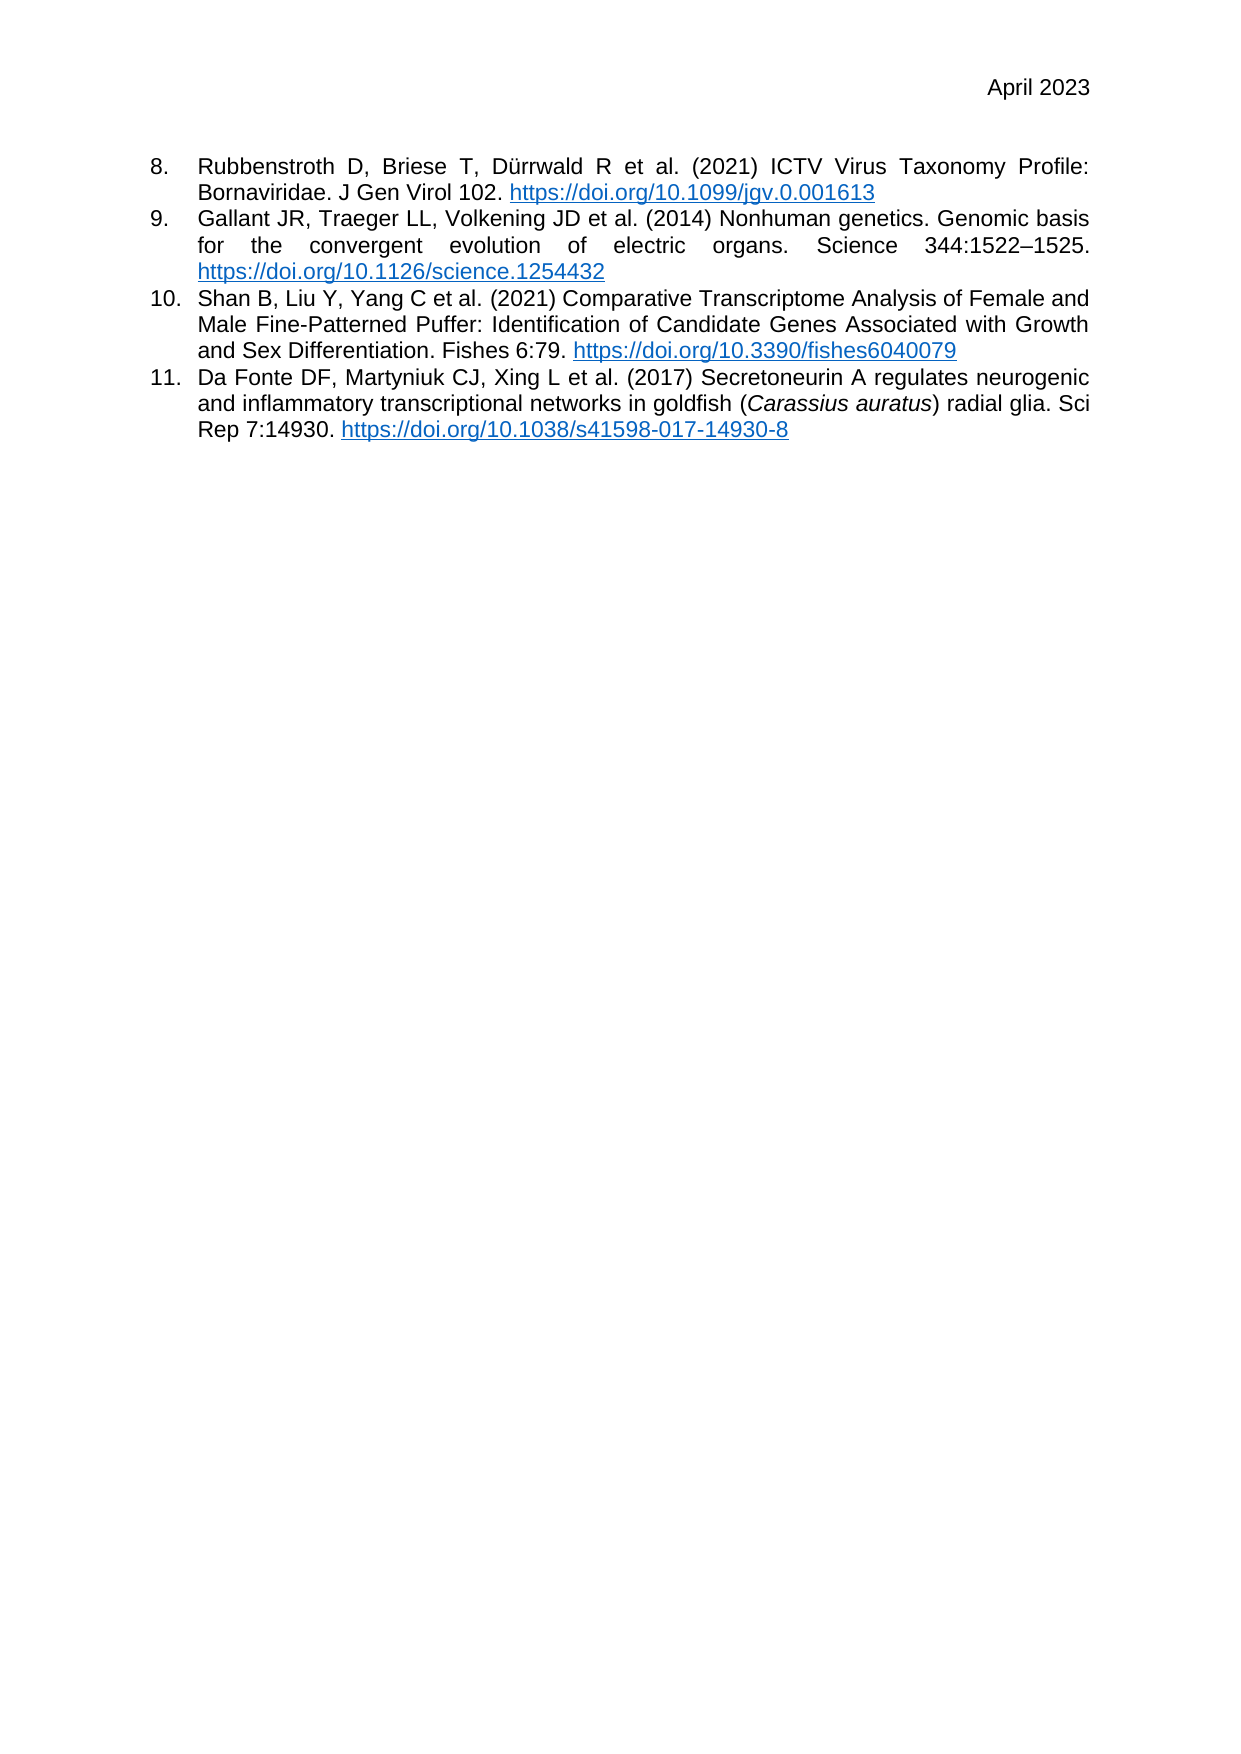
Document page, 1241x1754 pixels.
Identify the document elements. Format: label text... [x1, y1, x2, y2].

text 11. Da Fonte DF, Martyniuk CJ, Xing L et al. (2017) Secretoneurin A regulates neurogenic and inflammatory transcriptional networks in goldfish (Carassius auratus) radial glia. Sci Rep 7:14930. https://doi.org/10.1038/s41598-017-14930-8 [150, 363, 1090, 443]
text 8. Rubbenstroth D, Briese T, Dürrwald R et al. (2021) ICTV Virus Taxonomy Profile: Bornaviridae. J Gen Virol 102. https://doi.org/10.1099/jgv.0.001613 [150, 153, 1090, 205]
text 9. Gallant JR, Traeger LL, Volkening JD et al. (2014) Nonhuman genetics. Genomic basis for the convergent evolution of electric organs. Science 344:1522–1525. https://doi.org/10.1126/science.1254432 [150, 205, 1090, 284]
text 10. Shan B, Liu Y, Yang C et al. (2021) Comparative Transcriptome Analysis of Female and Male Fine-Patterned Puffer: Identification of Candidate Genes Associated with Growth and Sex Differentiation. Fishes 6:79. https://doi.org/10.3390/fishes6040079 [150, 284, 1090, 363]
